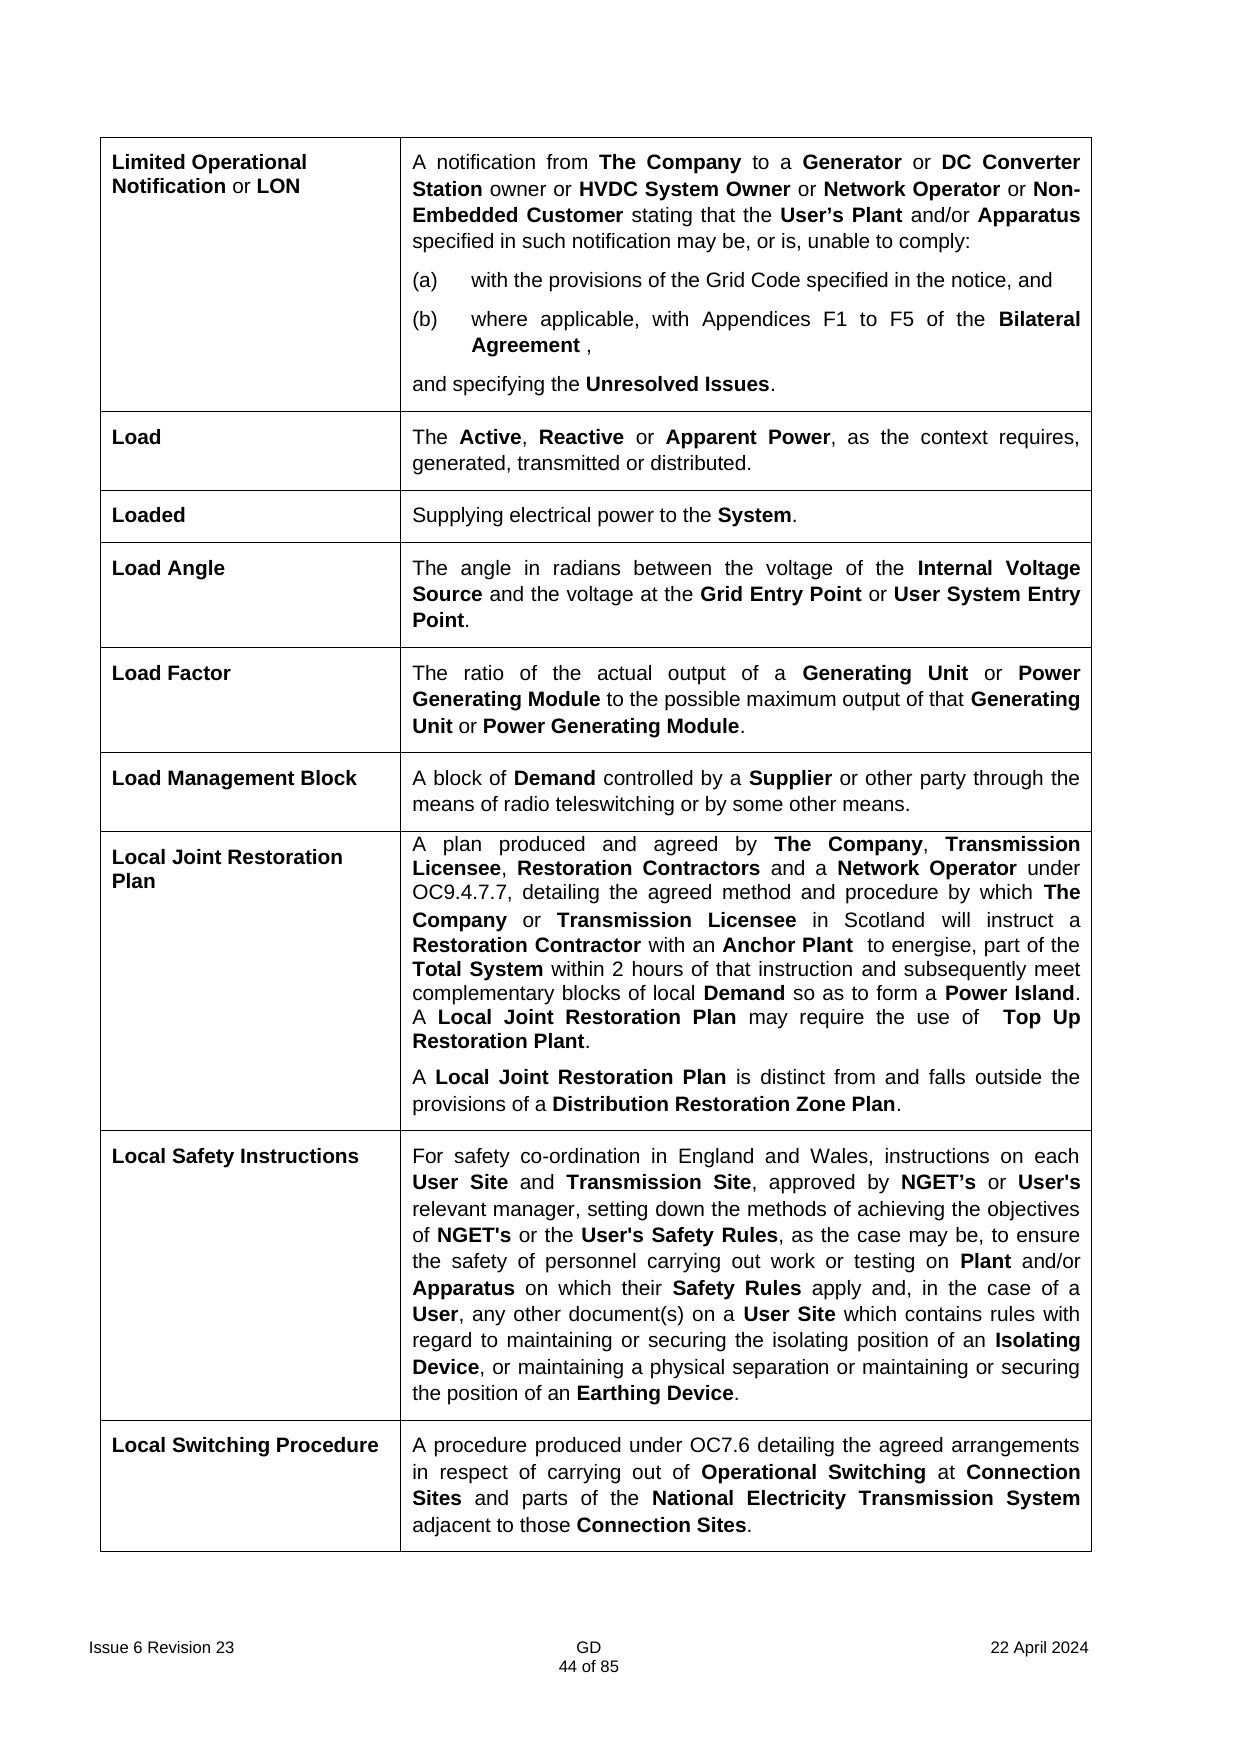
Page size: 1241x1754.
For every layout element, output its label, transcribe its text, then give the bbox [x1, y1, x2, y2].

table_cell Load Factor [101, 648, 400, 752]
table_cell The Active, Reactive or Apparent Power, as the context requires, generated, transmitted or distributed. [401, 412, 1091, 490]
table_cell Local Switching Procedure [101, 1421, 400, 1551]
table_cell Load [101, 412, 400, 490]
table_cell Supplying electrical power to the System. [401, 491, 1091, 542]
table_cell Limited Operational Notification or LON [101, 138, 400, 411]
table_cell Loaded [101, 491, 400, 542]
table_cell A block of Demand controlled by a Supplier or other party through the means of radio teleswitching or by some other means. [401, 753, 1091, 831]
table_cell Load Management Block [101, 753, 400, 831]
table_cell Local Joint Restoration Plan [101, 832, 400, 1130]
table_cell The angle in radians between the voltage of the Internal Voltage Source and the voltage at the Grid Entry Point or User System Entry Point. [401, 543, 1091, 647]
table_cell A notification from The Company to a Generator or DC Converter Station owner or HVDC System Owner or Network Operator or Non-Embedded Customer stating that the User’s Plant and/or Apparatus specified in such notification may be, or is, unable to comply: (a) with the provisions of the Grid Code specified in the notice, and (b) where applicable, with Appendices F1 to F5 of the Bilateral Agreement , and specifying the Unresolved Issues. [401, 138, 1091, 411]
table_cell The ratio of the actual output of a Generating Unit or Power Generating Module to the possible maximum output of that Generating Unit or Power Generating Module. [401, 648, 1091, 752]
table_cell Load Angle [101, 543, 400, 647]
table_cell A procedure produced under OC7.6 detailing the agreed arrangements in respect of carrying out of Operational Switching at Connection Sites and parts of the National Electricity Transmission System adjacent to those Connection Sites. [401, 1421, 1091, 1551]
table_cell Local Safety Instructions [101, 1131, 400, 1420]
table_cell A plan produced and agreed by The Company, Transmission Licensee, Restoration Contractors and a Network Operator under OC9.4.7.7, detailing the agreed method and procedure by which The Company or Transmission Licensee in Scotland will instruct a Restoration Contractor with an Anchor Plant to energise, part of the Total System within 2 hours of that instruction and subsequently meet complementary blocks of local Demand so as to form a Power Island. A Local Joint Restoration Plan may require the use of Top Up Restoration Plant. A Local Joint Restoration Plan is distinct from and falls outside the provisions of a Distribution Restoration Zone Plan. [401, 832, 1091, 1130]
table_cell For safety co-ordination in England and Wales, instructions on each User Site and Transmission Site, approved by NGET’s or User's relevant manager, setting down the methods of achieving the objectives of NGET's or the User's Safety Rules, as the case may be, to ensure the safety of personnel carrying out work or testing on Plant and/or Apparatus on which their Safety Rules apply and, in the case of a User, any other document(s) on a User Site which contains rules with regard to maintaining or securing the isolating position of an Isolating Device, or maintaining a physical separation or maintaining or securing the position of an Earthing Device. [401, 1131, 1091, 1420]
